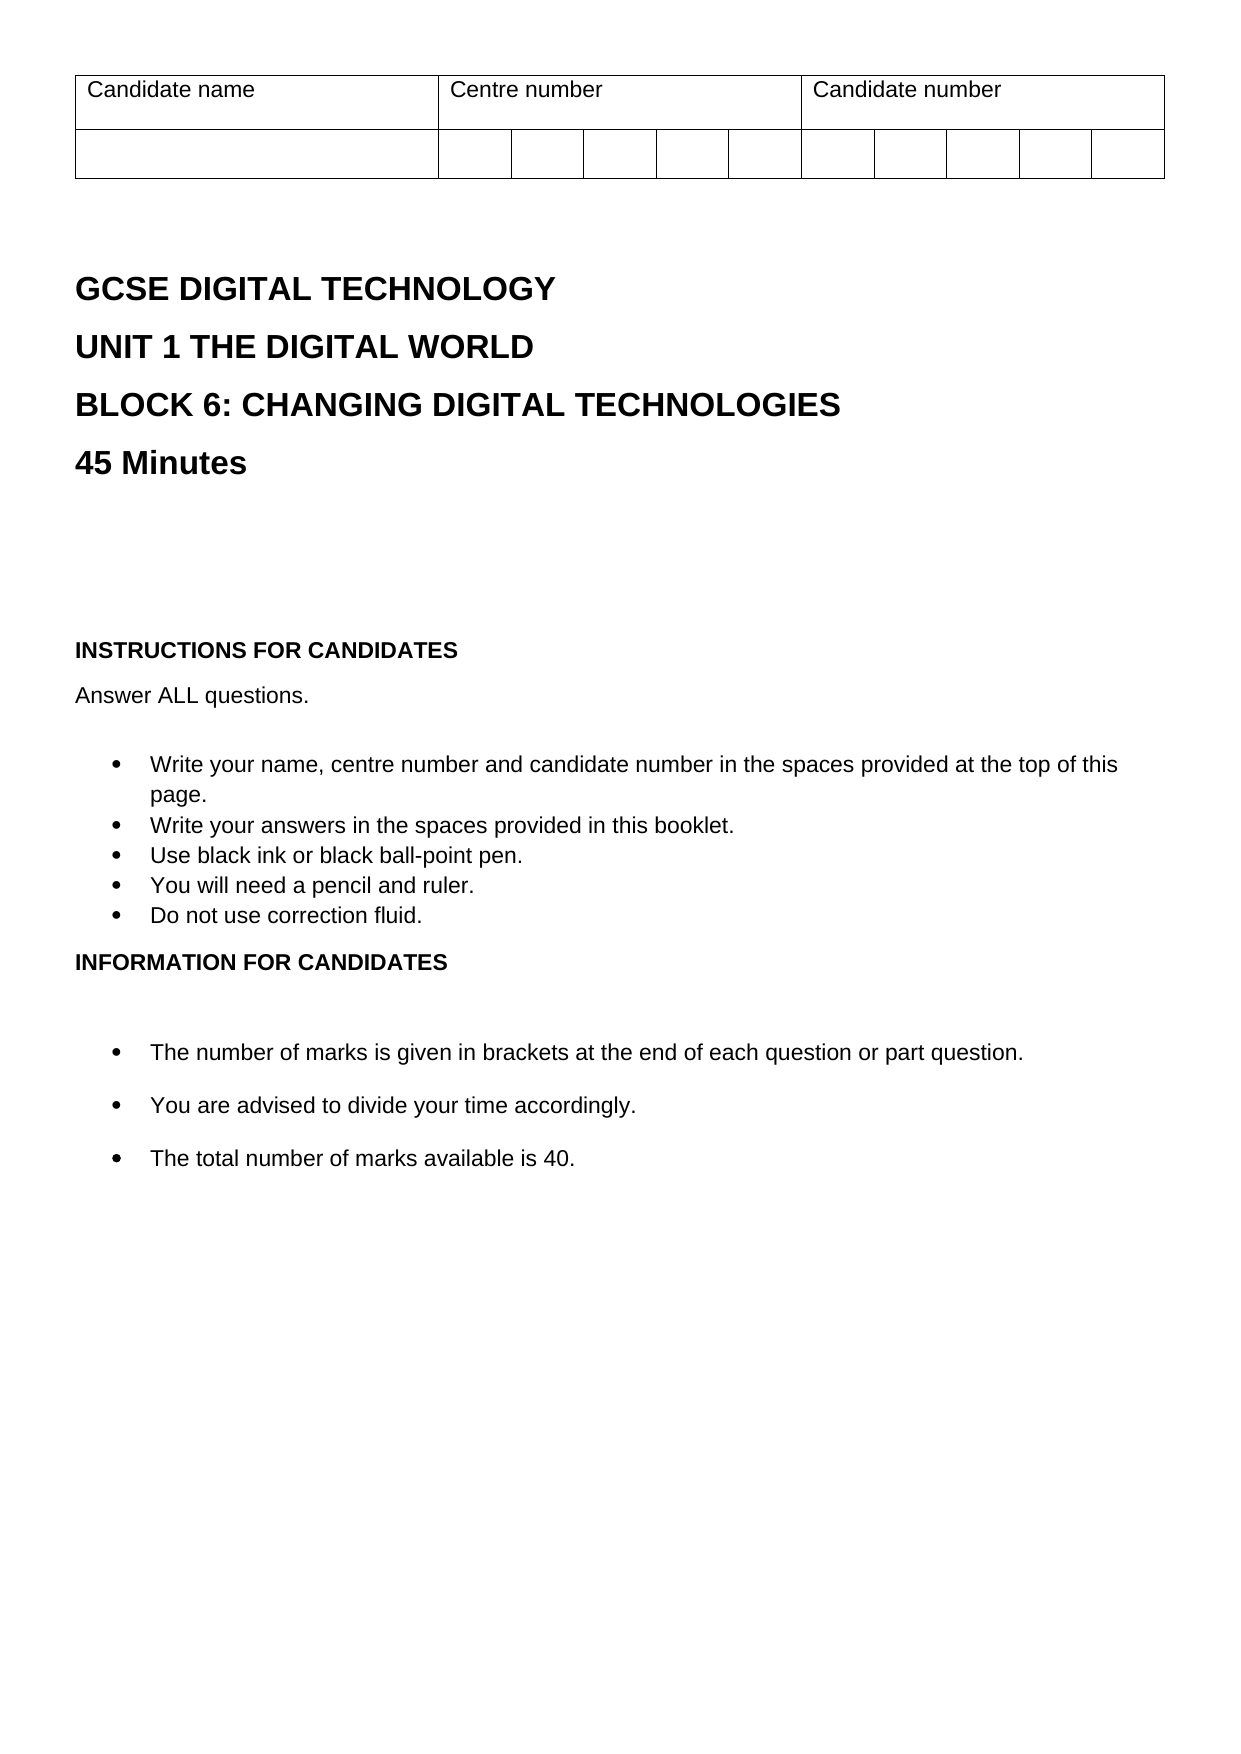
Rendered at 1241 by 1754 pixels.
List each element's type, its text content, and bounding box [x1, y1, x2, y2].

table_cell [584, 130, 656, 178]
table_cell [512, 130, 583, 178]
list You will need a pencil and ruler. [112, 872, 1165, 898]
table_cell [439, 130, 511, 178]
list The number of marks is given in brackets at the end of each question or part question. [112, 1039, 1165, 1066]
list You are advised to divide your time accordingly. [112, 1092, 1165, 1118]
table_header Candidate number [802, 76, 1164, 129]
table_header Centre number [439, 76, 801, 129]
table_cell [875, 130, 946, 178]
text INSTRUCTIONS FOR CANDIDATES [75, 637, 1165, 663]
table_cell [947, 130, 1019, 178]
text INFORMATION FOR CANDIDATES [75, 949, 1165, 975]
list Write your name, centre number and candidate number in the spaces provided at the top of this page. [112, 751, 1165, 808]
text Answer ALL questions. [75, 682, 1165, 708]
text BLOCK 6: CHANGING DIGITAL TECHNOLOGIES [75, 385, 1165, 423]
table_cell [729, 130, 801, 178]
text 45 Minutes [75, 443, 1165, 482]
table_cell [1092, 130, 1164, 178]
text GCSE DIGITAL TECHNOLOGY [75, 269, 1165, 307]
text UNIT 1 THE DIGITAL WORLD [75, 327, 1165, 365]
table_cell [1020, 130, 1091, 178]
list The total number of marks available is 40. [112, 1145, 1165, 1171]
table_cell [802, 130, 874, 178]
table_cell [657, 130, 728, 178]
list Write your answers in the spaces provided in this booklet. [112, 812, 1165, 838]
list Do not use correction fluid. [112, 902, 1165, 928]
table_cell [76, 130, 438, 178]
list Use black ink or black ball-point pen. [112, 842, 1165, 868]
table_header Candidate name [76, 76, 438, 129]
